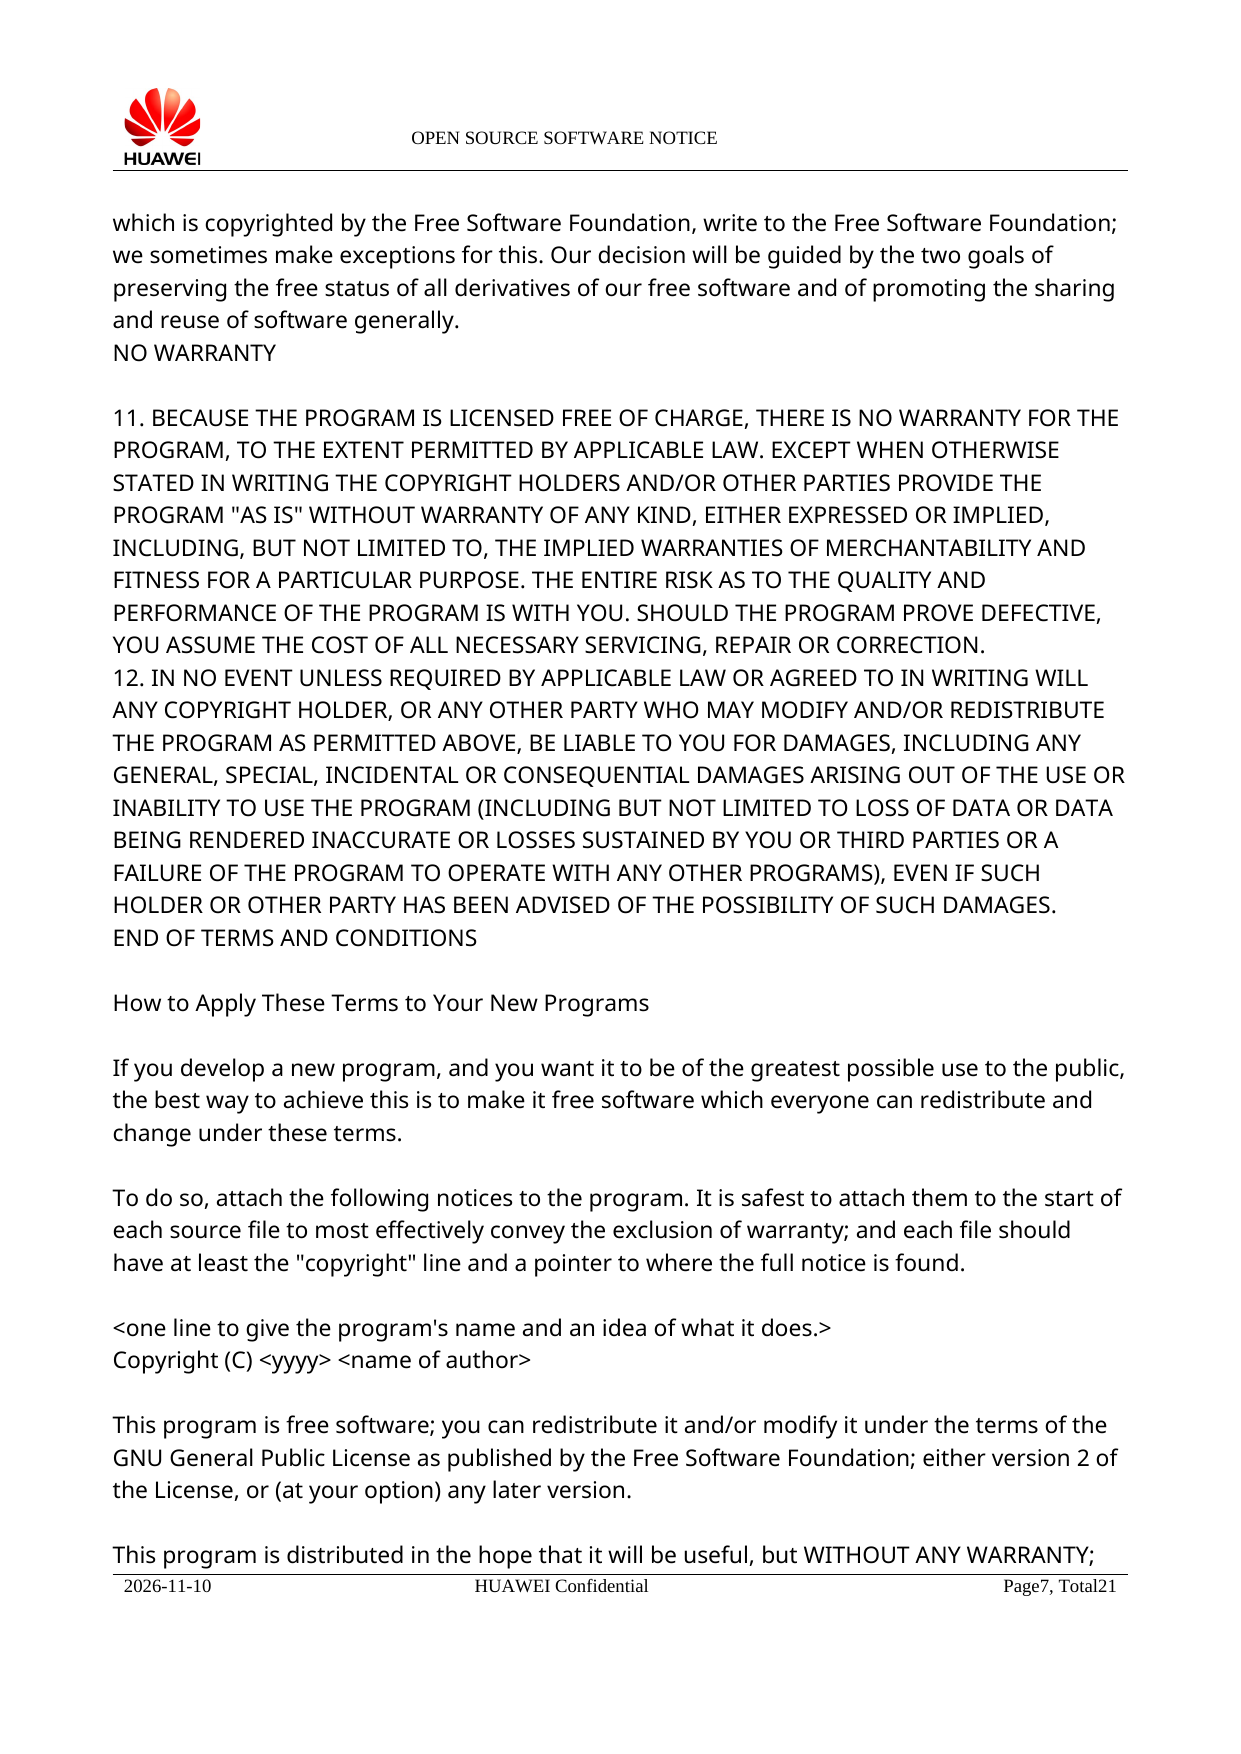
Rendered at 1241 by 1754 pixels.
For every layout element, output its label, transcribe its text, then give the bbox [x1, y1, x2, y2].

text This program is free software; you can redistribute it and/or modify it under the terms of the GNU General Public License as published by the Free Software Foundation; either version 2 of the License, or (at your option) any later version. [112, 1409, 1128, 1506]
text How to Apply These Terms to Your New Programs [112, 986, 1128, 1019]
text To do so, attach the following notices to the program. It is safest to attach them to the start of each source file to most effectively convey the exclusion of warranty; and each file should have at least the "copyright" line and a pointer to where the full notice is found. [112, 1181, 1128, 1279]
text NO WARRANTY [112, 336, 1128, 369]
text 11. BECAUSE THE PROGRAM IS LICENSED FREE OF CHARGE, THERE IS NO WARRANTY FOR THE PROGRAM, TO THE EXTENT PERMITTED BY APPLICABLE LAW. EXCEPT WHEN OTHERWISE STATED IN WRITING THE COPYRIGHT HOLDERS AND/OR OTHER PARTIES PROVIDE THE PROGRAM "AS IS" WITHOUT WARRANTY OF ANY KIND, EITHER EXPRESSED OR IMPLIED, INCLUDING, BUT NOT LIMITED TO, THE IMPLIED WARRANTIES OF MERCHANTABILITY AND FITNESS FOR A PARTICULAR PURPOSE. THE ENTIRE RISK AS TO THE QUALITY AND PERFORMANCE OF THE PROGRAM IS WITH YOU. SHOULD THE PROGRAM PROVE DEFECTIVE, YOU ASSUME THE COST OF ALL NECESSARY SERVICING, REPAIR OR CORRECTION. [112, 401, 1128, 661]
text Copyright (C) <yyyy> <name of author> [112, 1344, 1128, 1376]
text END OF TERMS AND CONDITIONS [112, 921, 1128, 954]
text <one line to give the program's name and an idea of what it does.> [112, 1311, 1128, 1344]
picture [124, 88, 201, 165]
text If you develop a new program, and you want it to be of the greatest possible use to the public, the best way to achieve this is to make it free software which everyone can redistribute and change under these terms. [112, 1051, 1128, 1149]
text 12. IN NO EVENT UNLESS REQUIRED BY APPLICABLE LAW OR AGREED TO IN WRITING WILL ANY COPYRIGHT HOLDER, OR ANY OTHER PARTY WHO MAY MODIFY AND/OR REDISTRIBUTE THE PROGRAM AS PERMITTED ABOVE, BE LIABLE TO YOU FOR DAMAGES, INCLUDING ANY GENERAL, SPECIAL, INCIDENTAL OR CONSEQUENTIAL DAMAGES ARISING OUT OF THE USE OR INABILITY TO USE THE PROGRAM (INCLUDING BUT NOT LIMITED TO LOSS OF DATA OR DATA BEING RENDERED INACCURATE OR LOSSES SUSTAINED BY YOU OR THIRD PARTIES OR A FAILURE OF THE PROGRAM TO OPERATE WITH ANY OTHER PROGRAMS), EVEN IF SUCH HOLDER OR OTHER PARTY HAS BEEN ADVISED OF THE POSSIBILITY OF SUCH DAMAGES. [112, 661, 1128, 921]
